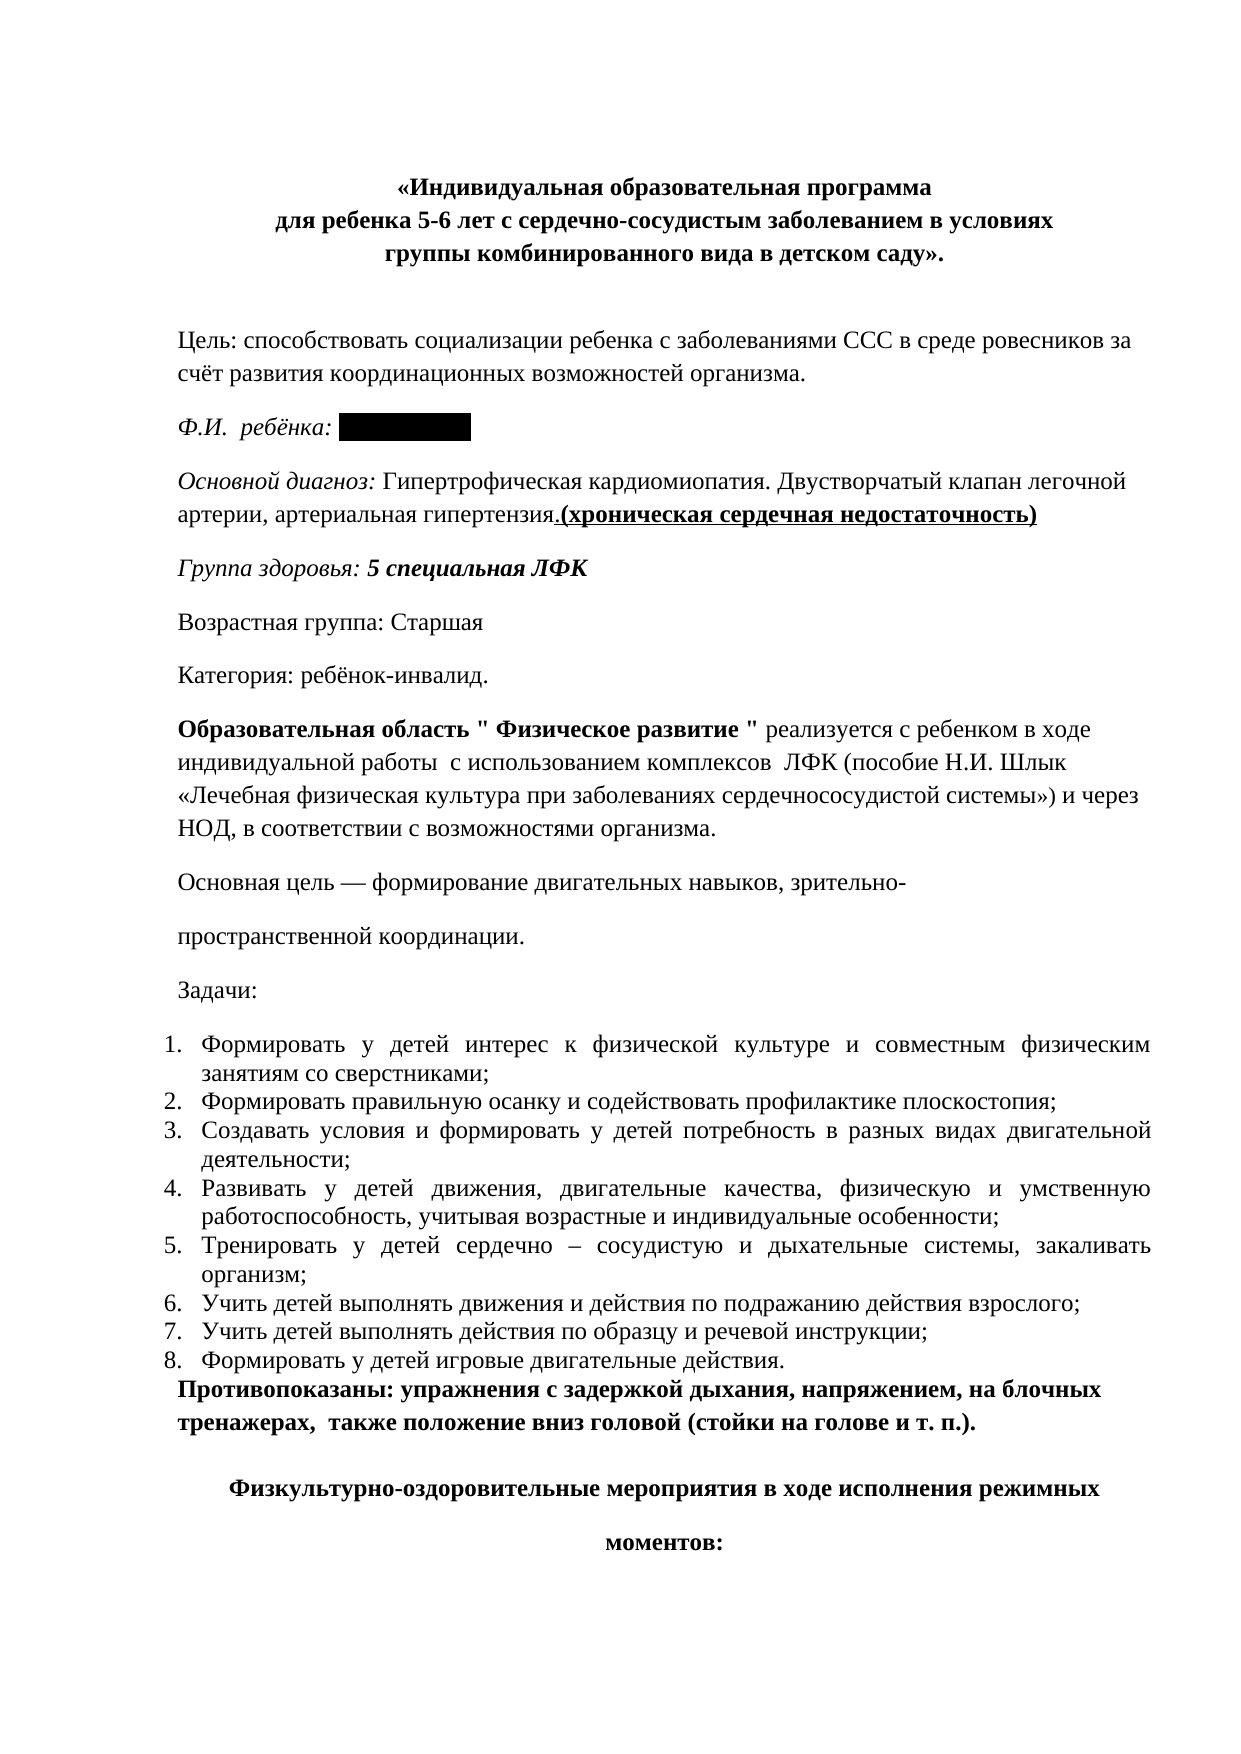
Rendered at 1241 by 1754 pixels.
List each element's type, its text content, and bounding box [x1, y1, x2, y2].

text Группа здоровья: 5 специальная ЛФК [177, 553, 1152, 582]
list Учить детей выполнять движения и действия по подражанию действия взрослого; [164, 1288, 1152, 1316]
text Цель: способствовать социализации ребенка с заболеваниями ССС в среде ровесников за счёт развития координационных возможностей организма. [177, 325, 1152, 387]
text Категория: ребёнок-инвалид. [177, 661, 1152, 689]
text Ф.И. ребёнка: Жоркин Иван [177, 412, 1152, 441]
text моментов: [177, 1527, 1152, 1556]
text пространственной координации. [177, 921, 1152, 950]
list Учить детей выполнять действия по образцу и речевой инструкции; [164, 1316, 1152, 1345]
list Создавать условия и формировать у детей потребность в разных видах двигательной деятельности; [164, 1115, 1152, 1173]
text Противопоказаны: упражнения с задержкой дыхания, напряжением, на блочных тренажерах, также положение вниз головой (стойки на голове и т. п.). [177, 1374, 1152, 1436]
text Основной диагноз: Гипертрофическая кардиомиопатия. Двустворчатый клапан легочной артерии, артериальная гипертензия.(хроническая сердечная недостаточность) [177, 466, 1152, 528]
text Возрастная группа: Старшая [177, 607, 1152, 635]
list Формировать правильную осанку и содействовать профилактике плоскостопия; [164, 1086, 1152, 1115]
list Тренировать у детей сердечно – сосудистую и дыхательные системы, закаливать организм; [164, 1230, 1152, 1288]
list Формировать у детей игровые двигательные действия. [164, 1345, 1152, 1374]
text для ребенка 5-6 лет с сердечно-сосудистым заболеванием в условиях [177, 205, 1152, 234]
list Формировать у детей интерес к физической культуре и совместным физическим занятиям со сверстниками; [164, 1029, 1152, 1086]
text Основная цель — формирование двигательных навыков, зрительно- [177, 867, 1152, 896]
text «Индивидуальная образовательная программа [177, 172, 1152, 201]
text группы комбинированного вида в детском саду». [177, 238, 1152, 267]
text Физкультурно-оздоровительные мероприятия в ходе исполнения режимных [177, 1473, 1152, 1502]
list Развивать у детей движения, двигательные качества, физическую и умственную работоспособность, учитывая возрастные и индивидуальные особенности; [164, 1173, 1152, 1230]
text Образовательная область " Физическое развитие " реализуется с ребенком в ходе индивидуальной работы с использованием комплексов ЛФК (пособие Н.И. Шлык «Лечебная физическая культура при заболеваниях сердечнососудистой системы») и через НОД, в соответствии с возможностями организма. [177, 714, 1152, 842]
text Задачи: [177, 975, 1152, 1004]
